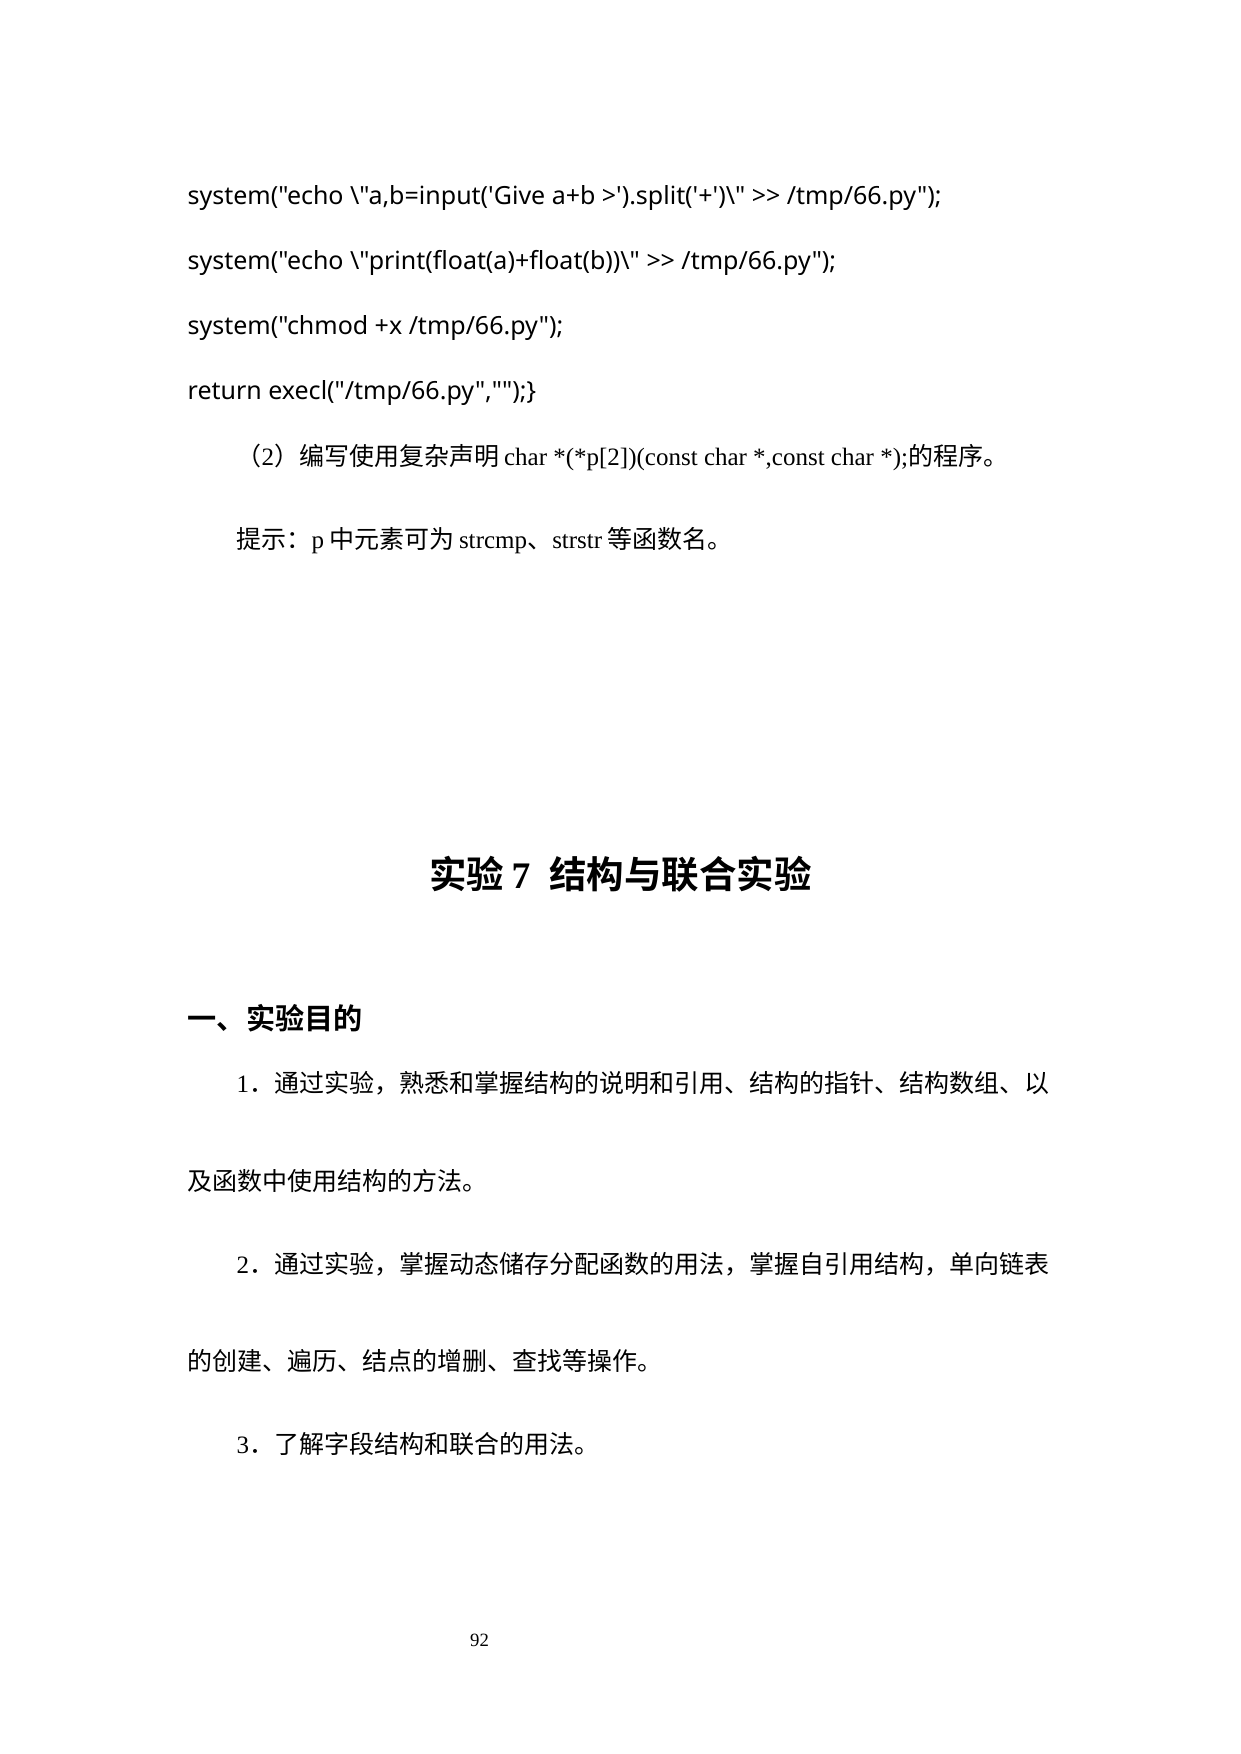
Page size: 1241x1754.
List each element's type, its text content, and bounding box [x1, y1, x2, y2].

text 一、实验目的 [187, 984, 1053, 1049]
text return execl("/tmp/66.py","");} [187, 357, 1053, 422]
text 2．通过实验，掌握动态储存分配函数的用法，掌握自引用结构，单向链表的创建、遍历、结点的增删、查找等操作。 [187, 1230, 1053, 1392]
text 3．了解字段结构和联合的用法。 [187, 1411, 1053, 1476]
text system("chmod +x /tmp/66.py"); [187, 292, 1053, 357]
subtitle 实验7 结构与联合实验 [187, 839, 1053, 904]
text 提示：p中元素可为strcmp、strstr等函数名。 [187, 505, 1053, 570]
text 1．通过实验，熟悉和掌握结构的说明和引用、结构的指针、结构数组、以及函数中使用结构的方法。 [187, 1049, 1053, 1212]
text system("echo \"print(float(a)+float(b))\" >> /tmp/66.py"); [187, 227, 1053, 292]
text （2）编写使用复杂声明char *(*p[2])(const char *,const char *);的程序。 [187, 422, 1053, 487]
text system("echo \"a,b=input('Give a+b >').split('+')\" >> /tmp/66.py"); [187, 162, 1053, 227]
